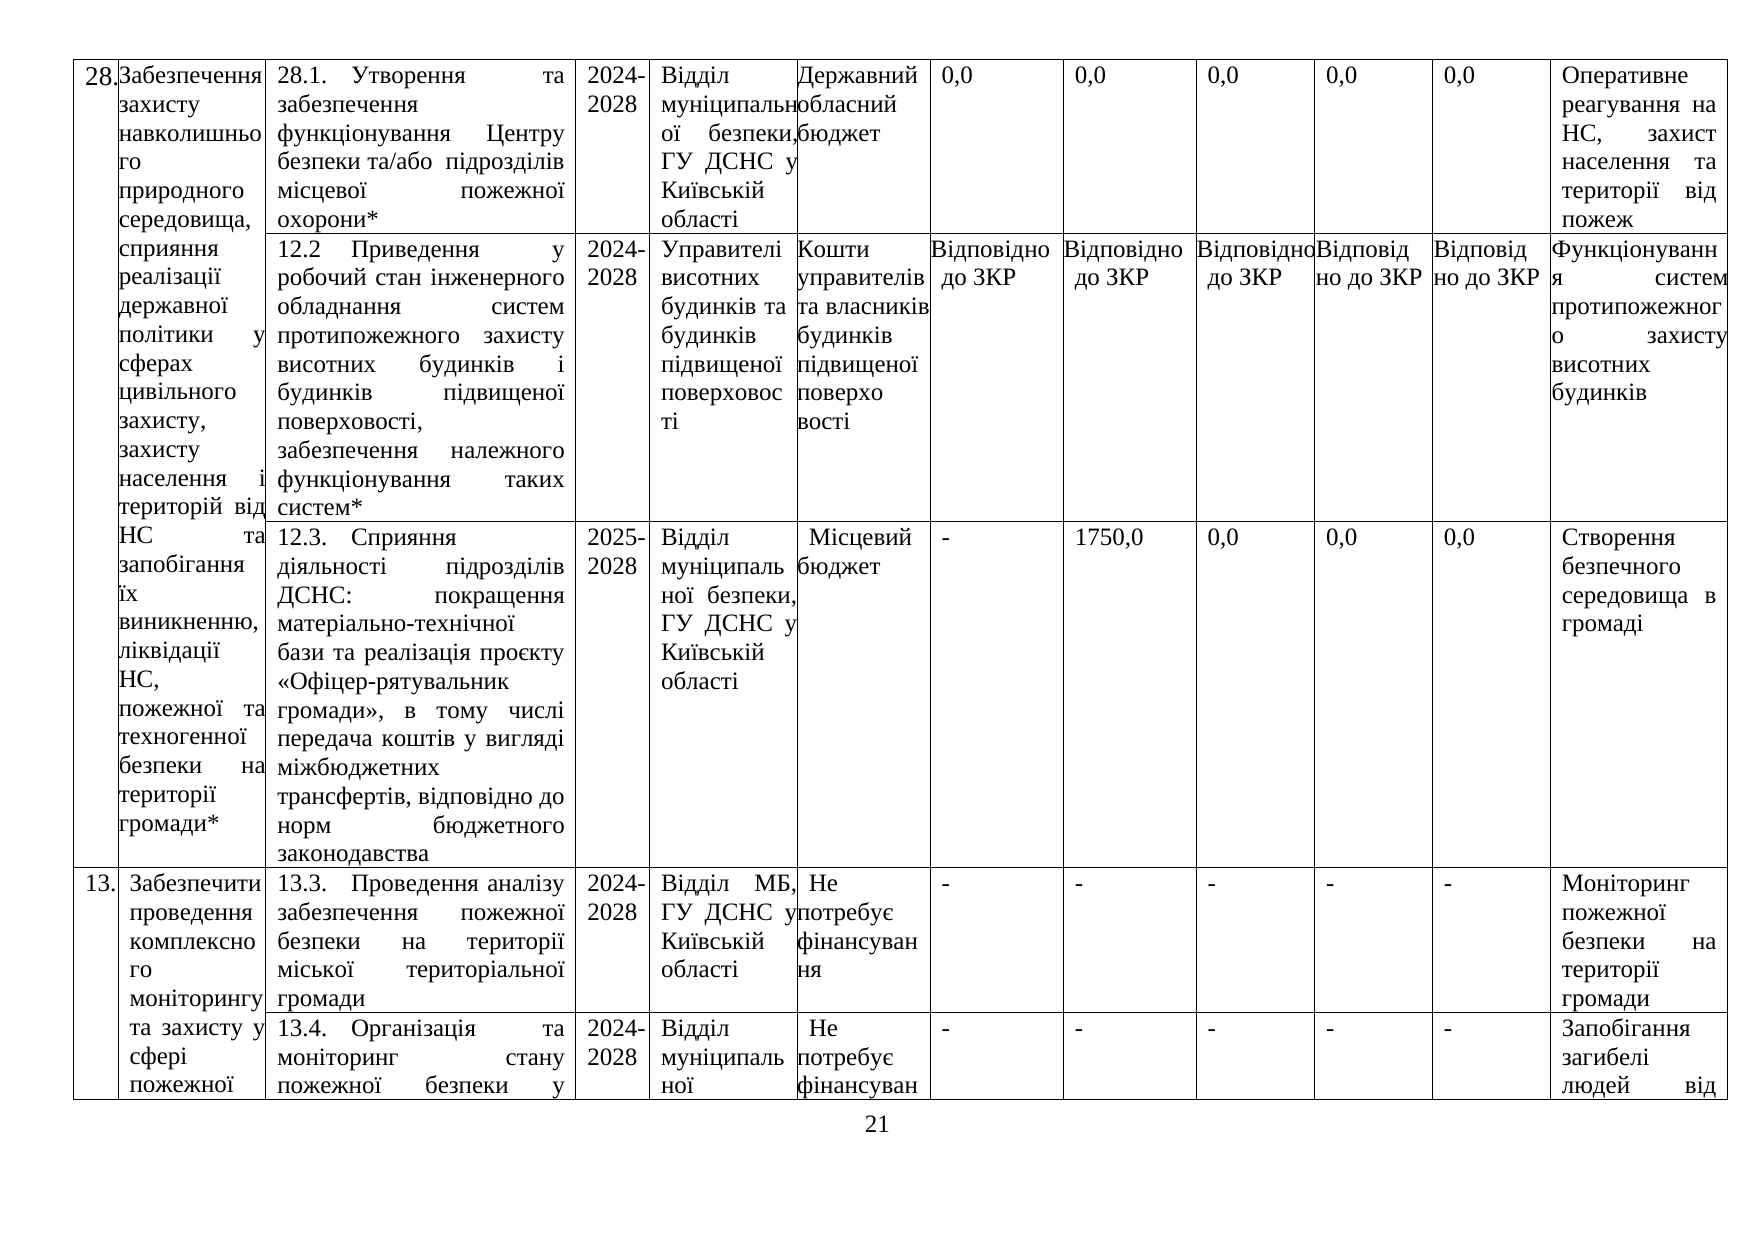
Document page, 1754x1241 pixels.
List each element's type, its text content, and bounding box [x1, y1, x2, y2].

table_cell Створення безпечного середовища в громаді [1551, 522, 1727, 867]
table_cell Відповідно до ЗКР [1064, 234, 1196, 521]
table_cell 2024-2028 [576, 868, 649, 1012]
table_cell 0,0 [1315, 60, 1432, 233]
table_cell Відділ МБ, ГУ ДСНС у Київській області [650, 868, 797, 1012]
table_cell - [1197, 1013, 1314, 1099]
table_cell - [1315, 868, 1432, 1012]
table_cell - [1064, 1013, 1196, 1099]
table_cell Управителі висотних будинків та будинків підвищеної поверховості [650, 234, 797, 521]
table_cell Відповід но до ЗКР [1433, 234, 1550, 521]
table_cell 2025-2028 [576, 522, 649, 867]
table_cell - [1197, 868, 1314, 1012]
table_cell 2024-2028 [576, 1013, 649, 1099]
table_cell Забезпечення захисту навколишньо го природного середовища, сприяння реалізації державної політики у сферах цивільного захисту, захисту населення і територій від НС та запобігання їх виникненню, ліквідації НС, пожежної та техногенної безпеки на території громади* [119, 60, 265, 867]
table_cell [266, 1013, 575, 1099]
table_cell 0,0 [1064, 60, 1196, 233]
table_cell Проведення аналізу забезпечення пожежної безпеки на території міської територіальної громади [266, 868, 575, 1012]
table_cell [74, 60, 118, 867]
table_cell 0,0 [1433, 522, 1550, 867]
table_cell 0,0 [931, 60, 1063, 233]
table_cell - [1433, 1013, 1550, 1099]
table_cell - [1433, 868, 1550, 1012]
table_cell Функціонування систем протипожежного захисту висотних будинків [1551, 234, 1727, 521]
table_cell 0,0 [1433, 60, 1550, 233]
table_cell Державний обласний бюджет [798, 60, 930, 233]
table_cell Місцевий бюджет [798, 522, 930, 867]
table_cell - [1064, 868, 1196, 1012]
table_cell Відділ муніципальної безпеки, ГУ ДСНС у Київській області [650, 522, 797, 867]
table_cell Оперативне реагування на НС, захист населення та території від пожеж [1551, 60, 1727, 233]
table_cell 0,0 [1315, 522, 1432, 867]
table_cell Відповідно до ЗКР [931, 234, 1063, 521]
table_cell Відповідно до ЗКР [1197, 234, 1314, 521]
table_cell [1551, 1013, 1727, 1099]
table_cell 0,0 [1197, 60, 1314, 233]
table_cell Кошти управителів та власників будинків підвищеної поверхо вості [798, 234, 930, 521]
table_cell - [931, 522, 1063, 867]
table_cell 1750,0 [1064, 522, 1196, 867]
table_cell Забезпечити проведення комплексно го моніторингу та захисту у сфері пожежної безпеки* [119, 868, 265, 1099]
table_cell 2024-2028 [576, 234, 649, 521]
table_cell 2024-2028 [576, 60, 649, 233]
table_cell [798, 1013, 930, 1099]
table_cell Сприяння діяльності підрозділів ДСНС: покращення матеріально-технічної бази та реалізація проєкту «Офіцер-рятувальник громади», в тому числі передача коштів у вигляді міжбюджетних трансфертів, відповідно до норм бюджетного законодавства [266, 522, 575, 867]
table_cell - [931, 868, 1063, 1012]
table_cell Відділ муніципальної безпеки, ГУ ДСНС у Київській області [650, 60, 797, 233]
table_cell - [931, 1013, 1063, 1099]
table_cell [650, 1013, 797, 1099]
table_cell Моніторинг пожежної безпеки на території громади [1551, 868, 1727, 1012]
table_cell Не потребує фінансування [798, 868, 930, 1012]
table_cell Приведення у робочий стан інженерного обладнання систем протипожежного захисту висотних будинків і будинків підвищеної поверховості, забезпечення належного функціонування таких систем* [266, 234, 575, 521]
table_cell Утворення та забезпечення функціонування Центру безпеки та/або підрозділів місцевої пожежної охорони* [266, 60, 575, 233]
table_cell - [1315, 1013, 1432, 1099]
table_cell 0,0 [1197, 522, 1314, 867]
table_cell [74, 868, 118, 1099]
table_cell Відповід но до ЗКР [1315, 234, 1432, 521]
